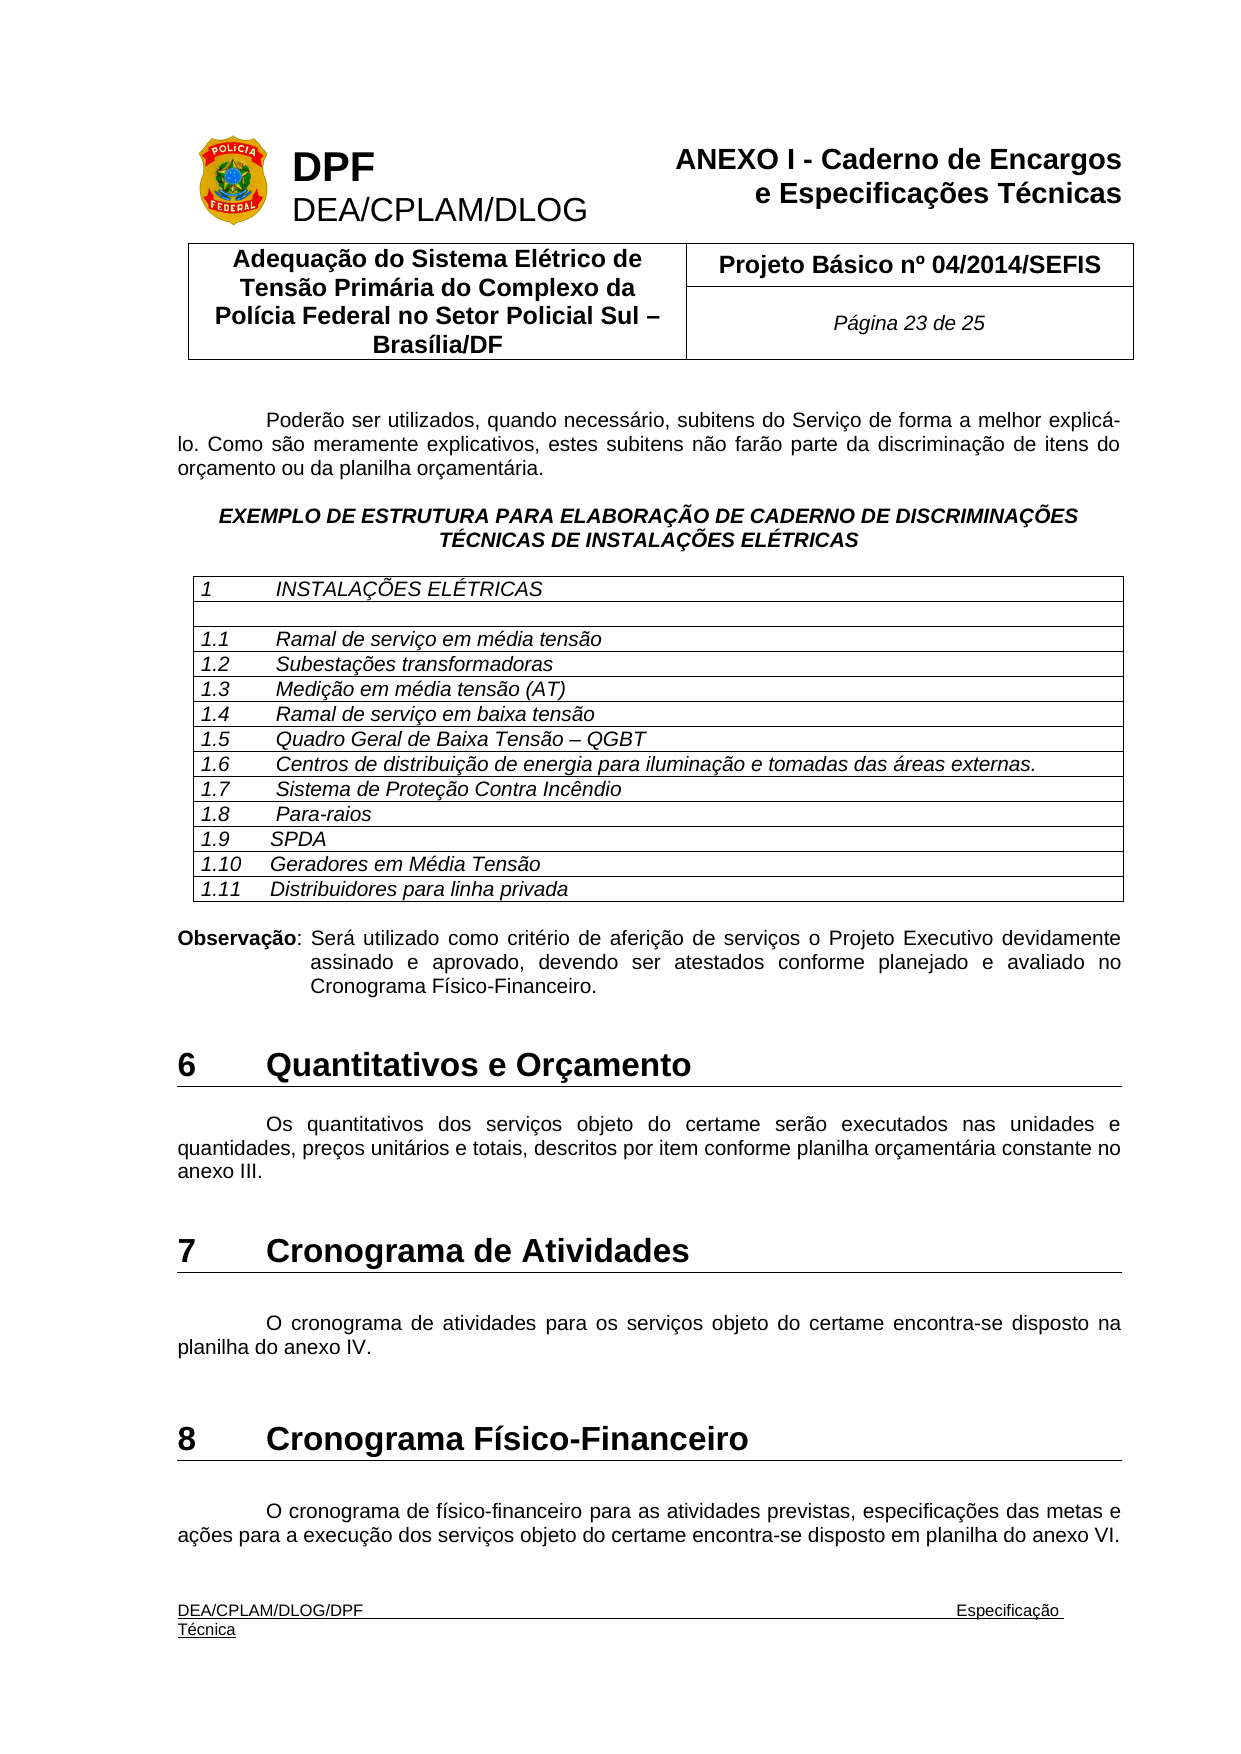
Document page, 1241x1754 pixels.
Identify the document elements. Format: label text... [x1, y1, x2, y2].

text 7 Cronograma de Atividades [177, 1231, 1122, 1272]
text EXEMPLO DE ESTRUTURA PARA ELABORAÇÃO DE CADERNO DE DISCRIMINAÇÕES TÉCNICAS DE INSTALAÇÕES ELÉTRICAS [177, 504, 1122, 552]
table_header 1 INSTALAÇÕES ELÉTRICAS [194, 577, 1123, 601]
table_cell [194, 602, 1123, 626]
text O cronograma de físico-financeiro para as atividades previstas, especificações das metas e ações para a execução dos serviços objeto do certame encontra-se disposto em planilha do anexo VI. [177, 1499, 1122, 1547]
table_cell 1.4 Ramal de serviço em baixa tensão [194, 702, 1123, 726]
text Os quantitativos dos serviços objeto do certame serão executados nas unidades e quantidades, preços unitários e totais, descritos por item conforme planilha orçamentária constante no anexo III. [177, 1111, 1122, 1183]
picture [198, 133, 269, 226]
table_cell 1.5 Quadro Geral de Baixa Tensão – QGBT [194, 727, 1123, 751]
text 8 Cronograma Físico-Financeiro [177, 1419, 1122, 1460]
text O cronograma de atividades para os serviços objeto do certame encontra-se disposto na planilha do anexo IV. [177, 1311, 1122, 1359]
table_cell 1.9 SPDA [194, 827, 1123, 851]
table_cell 1.10 Geradores em Média Tensão [194, 852, 1123, 876]
text Poderão ser utilizados, quando necessário, subitens do Serviço de forma a melhor explicá-lo. Como são meramente explicativos, estes subitens não farão parte da discriminação de itens do orçamento ou da planilha orçamentária. [177, 408, 1122, 480]
table_cell 1.2 Subestações transformadoras [194, 652, 1123, 676]
table_cell 1.11 Distribuidores para linha privada [194, 877, 1123, 901]
text Observação: Será utilizado como critério de aferição de serviços o Projeto Executivo devidamente assinado e aprovado, devendo ser atestados conforme planejado e avaliado no Cronograma Físico-Financeiro. [177, 926, 1122, 997]
table_cell 1.8 Para-raios [194, 802, 1123, 826]
table_cell 1.1 Ramal de serviço em média tensão [194, 627, 1123, 651]
table_cell 1.6 Centros de distribuição de energia para iluminação e tomadas das áreas externas. [194, 752, 1123, 776]
table_cell 1.3 Medição em média tensão (AT) [194, 677, 1123, 701]
text 6 Quantitativos e Orçamento [177, 1045, 1122, 1086]
table_cell 1.7 Sistema de Proteção Contra Incêndio [194, 777, 1123, 801]
